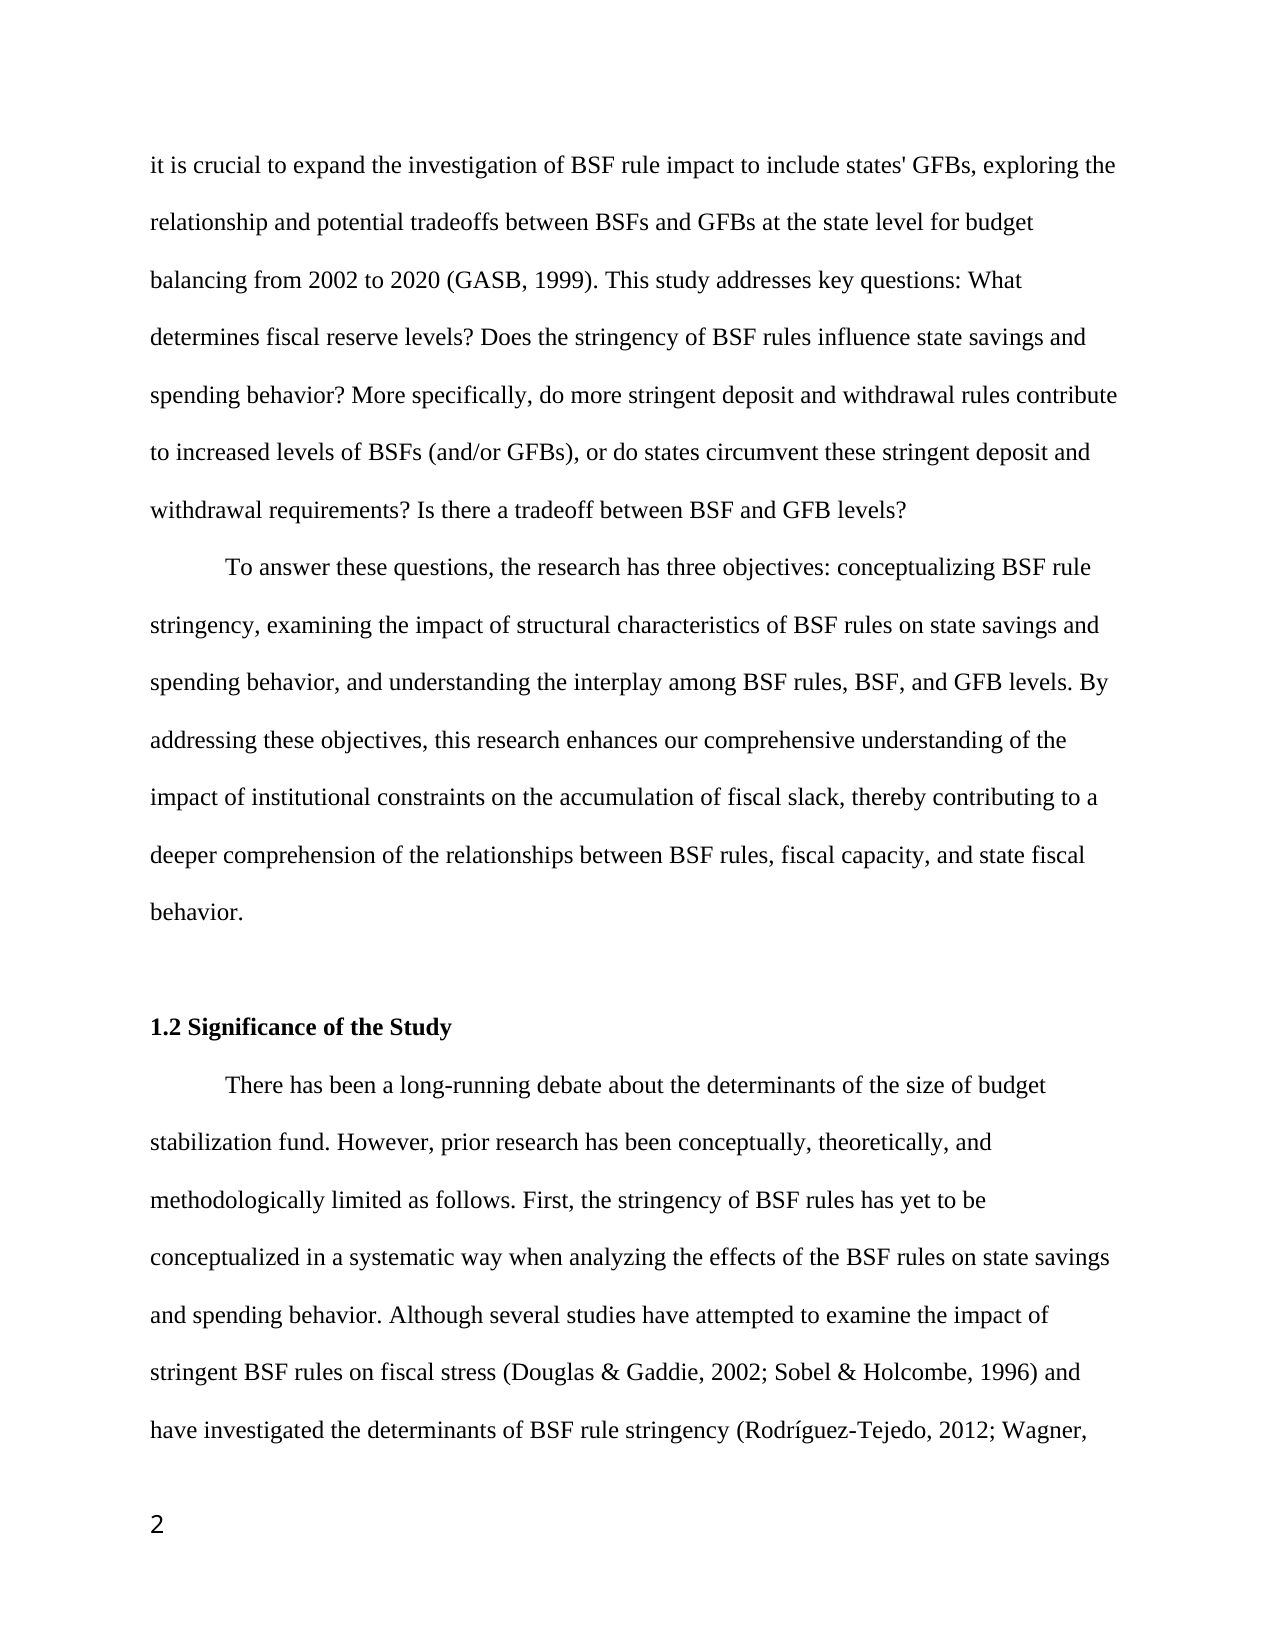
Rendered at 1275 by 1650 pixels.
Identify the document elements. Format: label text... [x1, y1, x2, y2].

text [150, 1070, 1125, 1444]
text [150, 150, 1125, 524]
text 1.2 Significance of the Study [150, 1012, 1125, 1041]
text To answer these questions, the research has three objectives: conceptualizing BSF rule stringency, examining the impact of structural characteristics of BSF rules on state savings and spending behavior, and understanding the interplay among BSF rules, BSF, and GFB levels. By addressing these objectives, this research enhances our comprehensive understanding of the impact of institutional constraints on the accumulation of fiscal slack, thereby contributing to a deeper comprehension of the relationships between BSF rules, fiscal capacity, and state fiscal behavior. [150, 552, 1125, 926]
